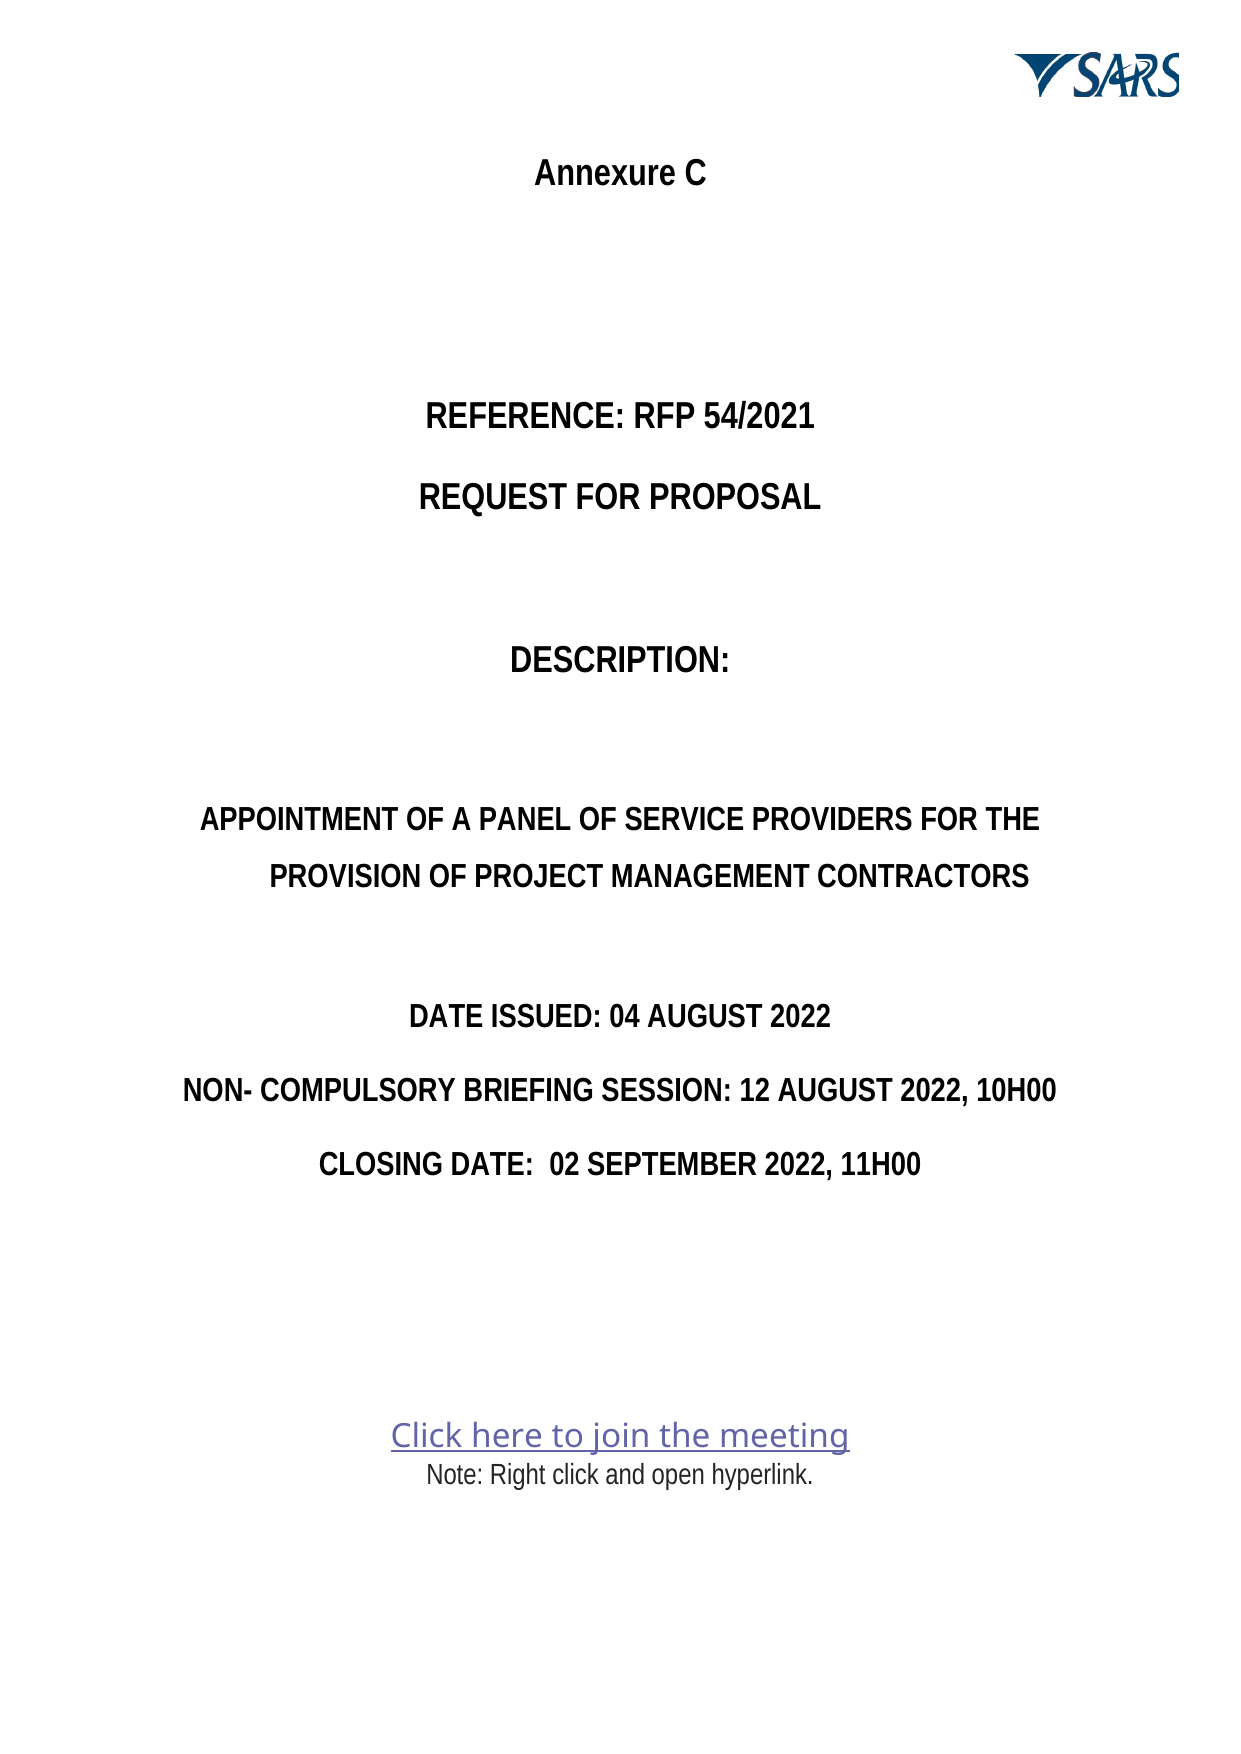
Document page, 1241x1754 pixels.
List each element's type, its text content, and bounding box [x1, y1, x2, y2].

text Click here to join the meeting [150, 1412, 1090, 1457]
text REFERENCE: RFP 54/2021 [150, 393, 1090, 436]
text REQUEST FOR PROPOSAL [150, 474, 1090, 518]
text Annexure C [150, 150, 1090, 193]
text APPOINTMENT OF A PANEL OF SERVICE PROVIDERS FOR THE PROVISION OF PROJECT MANAGEMENT CONTRACTORS [150, 799, 1090, 895]
text CLOSING DATE: 02 SEPTEMBER 2022, 11H00 [150, 1144, 1090, 1183]
picture [1013, 52, 1179, 97]
text DESCRIPTION: [150, 637, 1090, 680]
text NON- COMPULSORY BRIEFING SESSION: 12 AUGUST 2022, 10H00 [150, 1071, 1090, 1109]
text Note: Right click and open hyperlink. [150, 1457, 1090, 1491]
text DATE ISSUED: 04 AUGUST 2022 [150, 997, 1090, 1035]
